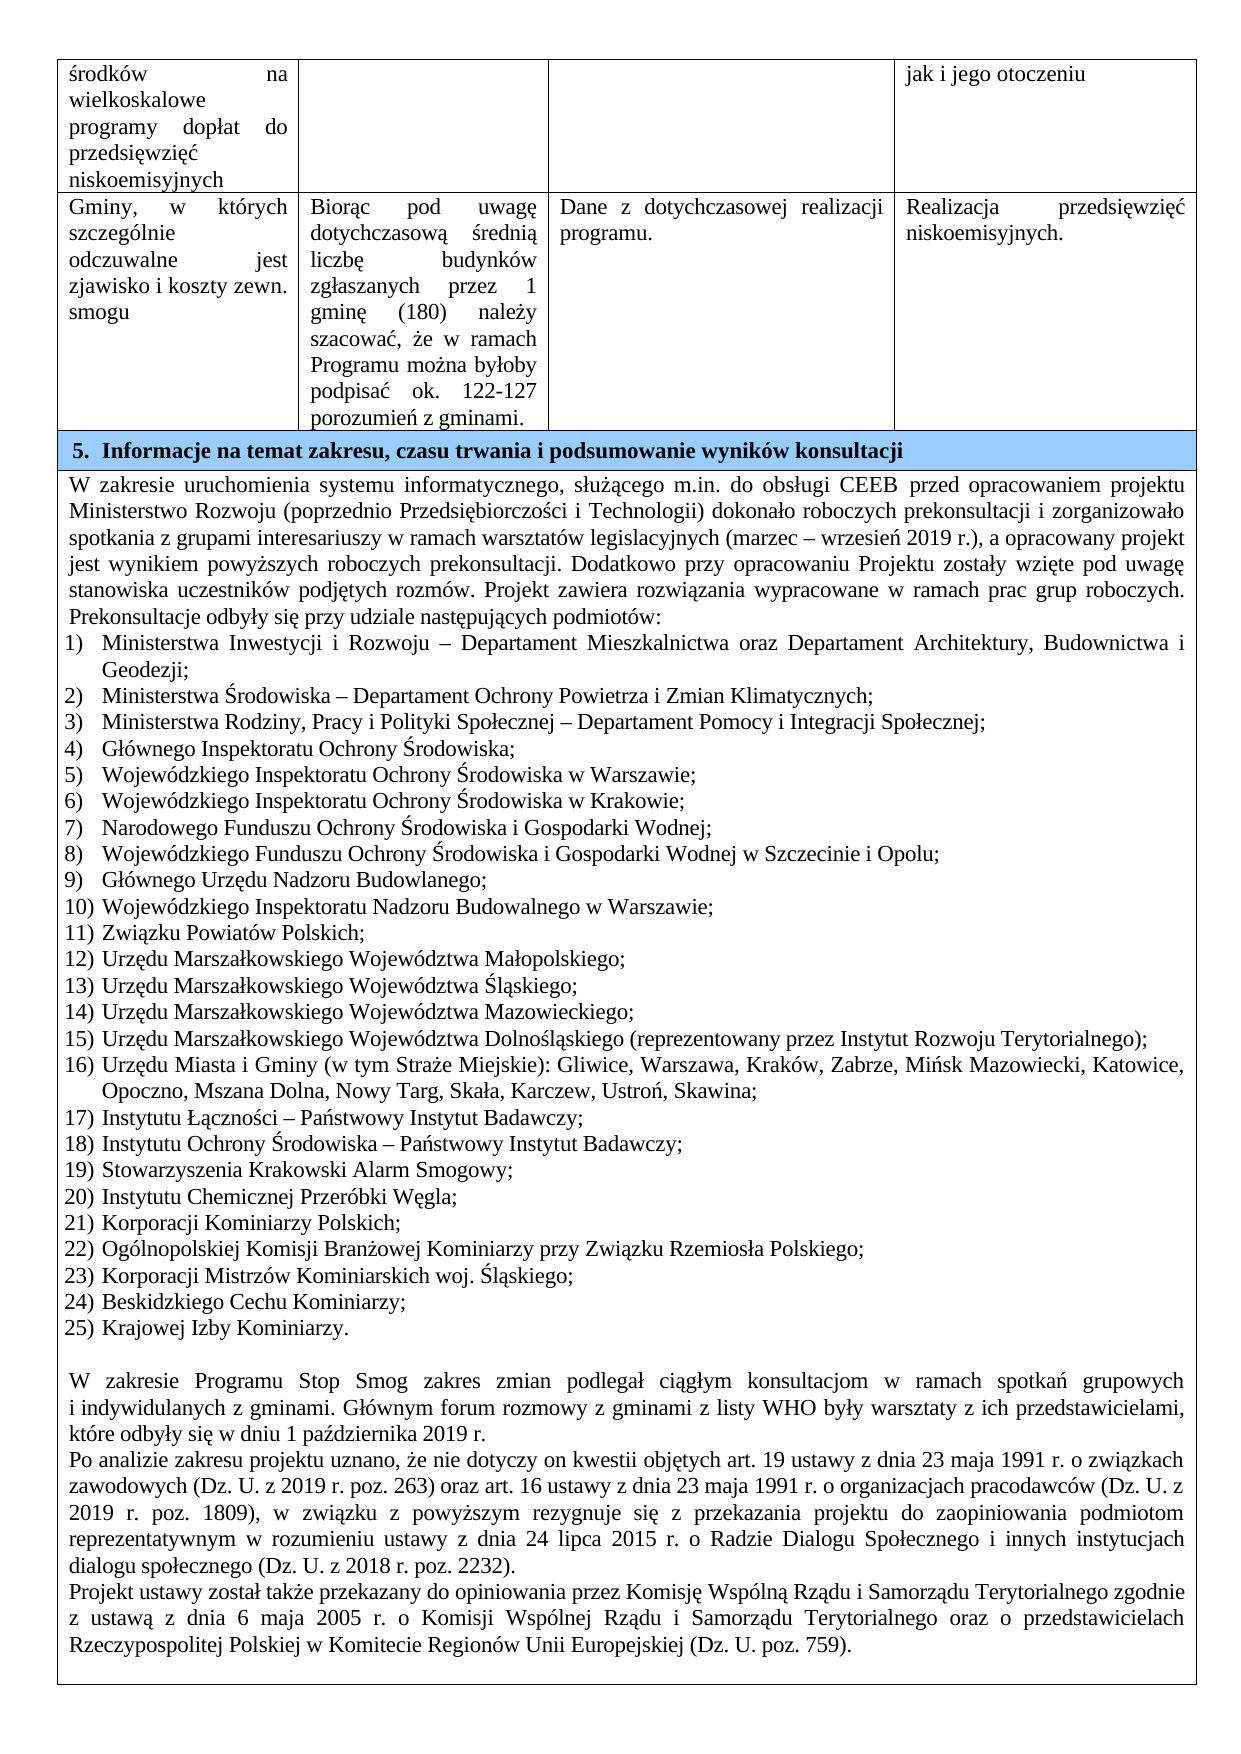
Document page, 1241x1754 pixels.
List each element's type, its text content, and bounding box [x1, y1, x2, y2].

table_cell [549, 60, 894, 192]
table_cell Informacje na temat zakresu, czasu trwania i podsumowanie wyników konsultacji [58, 431, 1196, 470]
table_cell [58, 471, 1196, 1683]
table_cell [58, 60, 298, 192]
table_cell Biorąc pod uwagę dotychczasową średnią liczbę budynków zgłaszanych przez 1 gminę (180) należy szacować, że w ramach Programu można byłoby podpisać ok. 122-127 porozumień z gminami. [299, 193, 548, 430]
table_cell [895, 60, 1196, 192]
table_cell Dane z dotychczasowej realizacji programu. [549, 193, 894, 430]
table_cell Realizacja przedsięwzięć niskoemisyjnych. [895, 193, 1196, 430]
table_cell Gminy, w których szczególnie odczuwalne jest zjawisko i koszty zewn. smogu [58, 193, 298, 430]
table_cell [299, 60, 548, 192]
